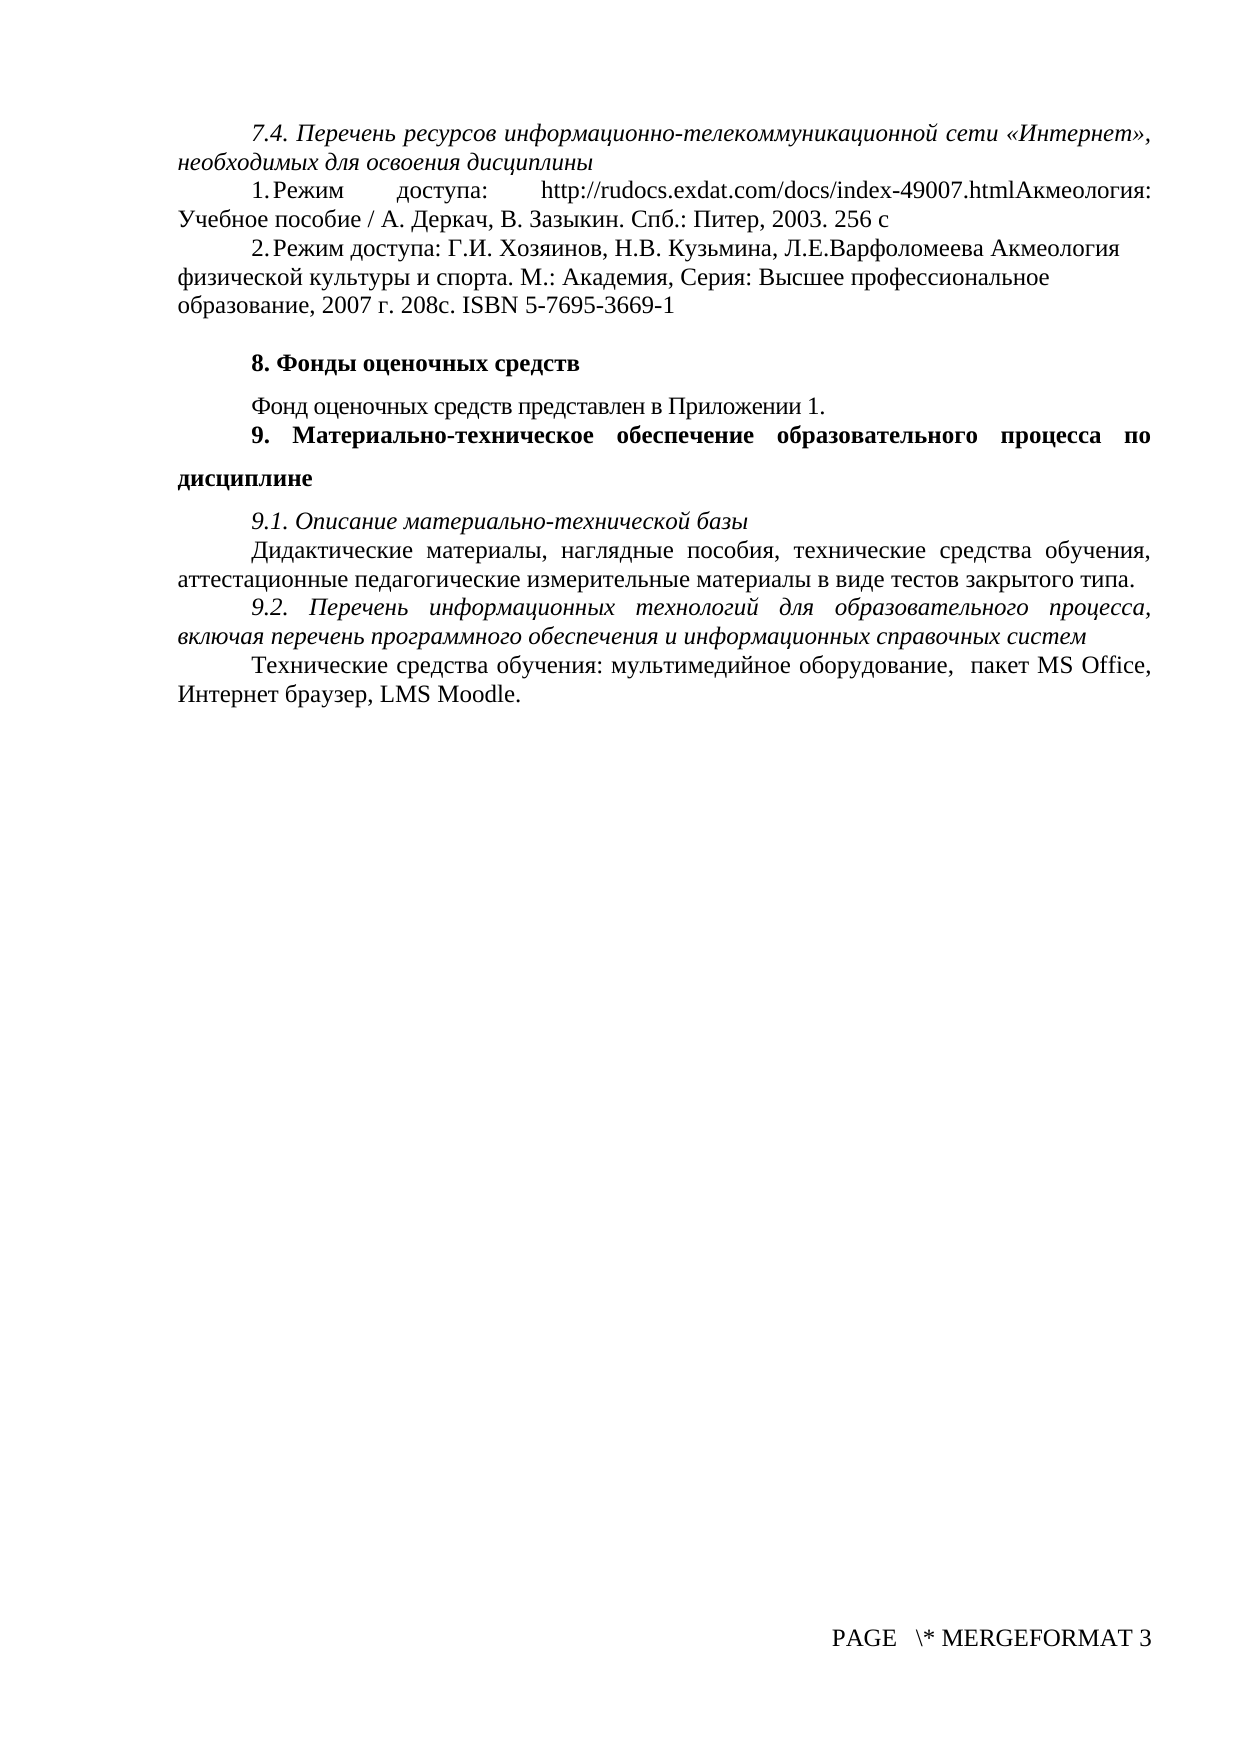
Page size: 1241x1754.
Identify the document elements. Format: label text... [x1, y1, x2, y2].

text 7.4. Перечень ресурсов информационно-телекоммуникационной сети «Интернет», необходимых для освоения дисциплины [177, 118, 1152, 176]
text 1. Режим доступа: http://rudocs.exdat.com/docs/index-49007.htmlАкмеология: Учебное пособие / А. Деркач, В. Зазыкин. Спб.: Питер, 2003. 256 с [177, 176, 1152, 233]
text 9.1. Описание материально-технической базы [177, 506, 1152, 535]
text Фонд оценочных средств представлен в Приложении 1. [177, 391, 1152, 420]
text 2. Режим доступа: Г.И. Хозяинов, Н.В. Кузьмина, Л.Е.Варфоломеева Акмеология физической культуры и спорта. М.: Академия, Серия: Высшее профессиональное образование, 2007 г. 208с. ISBN 5-7695-3669-1 [177, 233, 1152, 319]
text Дидактические материалы, наглядные пособия, технические средства обучения, аттестационные педагогические измерительные материалы в виде тестов закрытого типа. [177, 535, 1152, 592]
text 8. Фонды оценочных средств [177, 348, 1152, 377]
text Технические средства обучения: мультимедийное оборудование, пакет MS Office, Интернет браузер, LMS Moodle. [177, 650, 1152, 707]
text 9.2. Перечень информационных технологий для образовательного процесса, включая перечень программного обеспечения и информационных справочных систем [177, 592, 1152, 650]
text 9. Материально-техническое обеспечение образовательного процесса по дисциплине [177, 420, 1152, 492]
